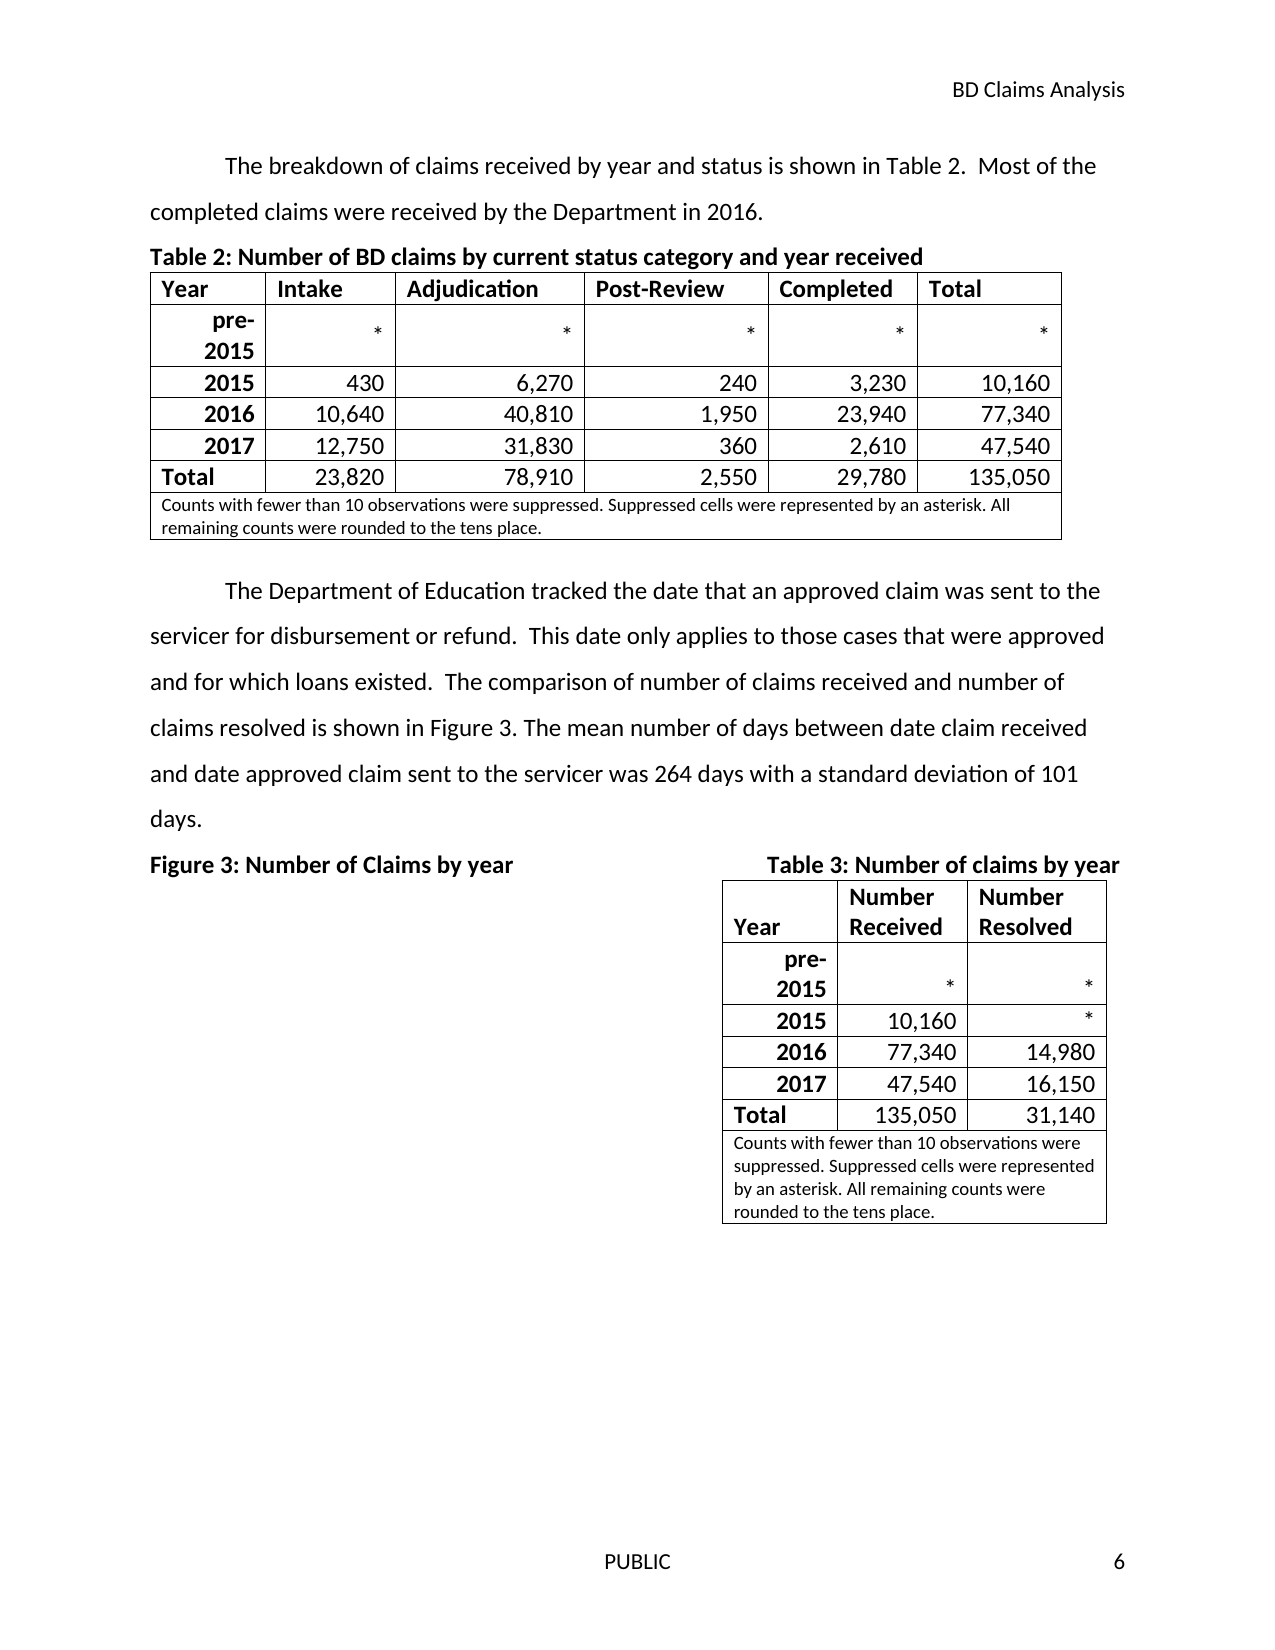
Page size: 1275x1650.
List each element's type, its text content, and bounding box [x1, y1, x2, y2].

table_cell 1,950 [585, 398, 768, 429]
table_cell 135,050 [838, 1100, 967, 1130]
table_cell * [968, 1005, 1106, 1036]
table_cell * [266, 305, 395, 366]
text The Department of Education tracked the date that an approved claim was sent to the servicer for disbursement or refund. This date only applies to those cases that were approved and for which loans existed. The comparison of number of claims received and number of claims resolved is shown in Figure 3. The mean number of days between date claim received and date approved claim sent to the servicer was 264 days with a standard deviation of 101 days. [150, 575, 1125, 834]
table_cell 3,230 [769, 367, 917, 397]
table_cell 360 [585, 430, 768, 460]
table_cell Counts with fewer than 10 observations were suppressed. Suppressed cells were represented by an asterisk. All remaining counts were rounded to the tens place. [151, 493, 1061, 539]
table_cell * [968, 943, 1106, 1004]
text The breakdown of claims received by year and status is shown in Table 2. Most of the completed claims were received by the Department in 2016. [150, 150, 1125, 226]
table_cell * [396, 305, 584, 366]
table_cell 240 [585, 367, 768, 397]
table_cell Counts with fewer than 10 observations were suppressed. Suppressed cells were represented by an asterisk. All remaining counts were rounded to the tens place. [723, 1131, 1106, 1223]
table_cell 31,830 [396, 430, 584, 460]
table_cell * [585, 305, 768, 366]
table_cell 40,810 [396, 398, 584, 429]
table_header Completed [769, 273, 917, 303]
table_cell Total [723, 1100, 837, 1130]
table_header Total [918, 273, 1061, 303]
table_header Year [723, 881, 837, 942]
table_cell 47,540 [918, 430, 1061, 460]
table_cell 2017 [151, 430, 265, 460]
table_cell 2,610 [769, 430, 917, 460]
table_cell * [838, 943, 967, 1004]
table_cell 430 [266, 367, 395, 397]
table_cell pre-2015 [151, 305, 265, 366]
table_cell * [769, 305, 917, 366]
table_cell 10,160 [918, 367, 1061, 397]
text Figure 3: Number of Claims by year Table 3: Number of claims by year [150, 849, 1125, 880]
table_cell 12,750 [266, 430, 395, 460]
table_header Number Resolved [968, 881, 1106, 942]
table_cell 6,270 [396, 367, 584, 397]
table_cell pre-2015 [723, 943, 837, 1004]
table_header Adjudication [396, 273, 584, 303]
table_header Post-Review [585, 273, 768, 303]
table_cell 77,340 [838, 1037, 967, 1067]
table_cell 10,160 [838, 1005, 967, 1036]
table_header Number Received [838, 881, 967, 942]
text Table 2: Number of BD claims by current status category and year received [150, 241, 1125, 272]
table_cell * [918, 305, 1061, 366]
table_cell 14,980 [968, 1037, 1106, 1067]
table_cell 77,340 [918, 398, 1061, 429]
table_cell 135,050 [918, 461, 1061, 492]
table_cell 2017 [723, 1068, 837, 1099]
table_cell 16,150 [968, 1068, 1106, 1099]
table_cell 10,640 [266, 398, 395, 429]
table_cell Total [151, 461, 265, 492]
table_header Year [151, 273, 265, 303]
table_cell 2016 [151, 398, 265, 429]
table_cell 23,940 [769, 398, 917, 429]
table_cell 78,910 [396, 461, 584, 492]
table_cell 29,780 [769, 461, 917, 492]
table_cell 31,140 [968, 1100, 1106, 1130]
table_cell 2,550 [585, 461, 768, 492]
table_cell 2015 [151, 367, 265, 397]
table_header Intake [266, 273, 395, 303]
table_cell 47,540 [838, 1068, 967, 1099]
table_cell 2015 [723, 1005, 837, 1036]
table_cell 23,820 [266, 461, 395, 492]
table_cell 2016 [723, 1037, 837, 1067]
